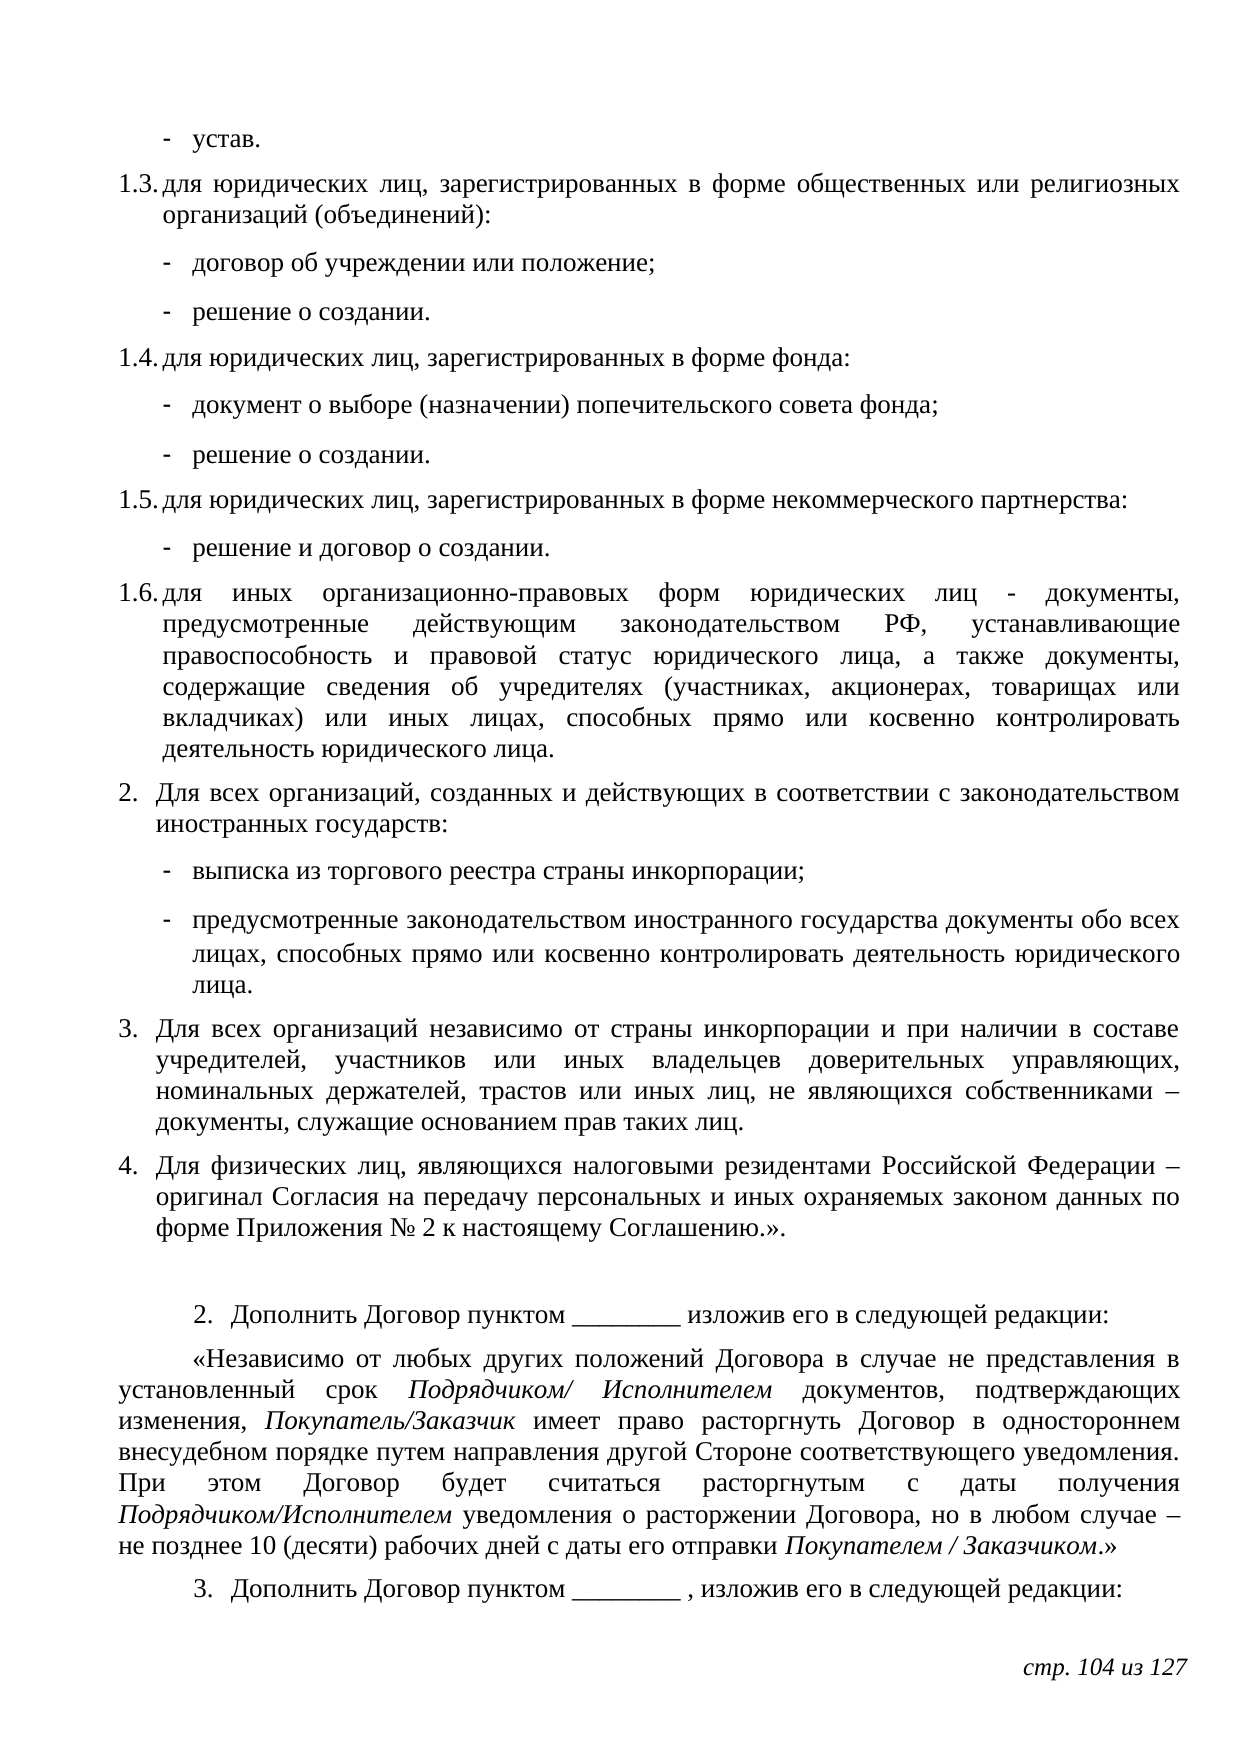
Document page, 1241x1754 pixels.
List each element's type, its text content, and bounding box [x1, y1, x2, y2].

list договор об учреждении или положение; [162, 242, 1181, 279]
list Для всех организаций независимо от страны инкорпорации и при наличии в составе учредителей, участников или иных владельцев доверительных управляющих, номинальных держателей, трастов или иных лиц, не являющихся собственниками – документы, служащие основанием прав таких лиц. [118, 1012, 1181, 1136]
text «Независимо от любых других положений Договора в случае не представления в установленный срок Подрядчиком/ Исполнителем документов, подтверждающих изменения, Покупатель/Заказчик имеет право расторгнуть Договор в одностороннем внесудебном порядке путем направления другой Стороне соответствующего уведомления. При этом Договор будет считаться расторгнутым с даты получения Подрядчиком/Исполнителем уведомления о расторжении Договора, но в любом случае – не позднее 10 (десяти) рабочих дней с даты его отправки Покупателем / Заказчиком.» [118, 1342, 1181, 1560]
list Для всех организаций, созданных и действующих в соответствии с законодательством иностранных государств: [118, 776, 1181, 838]
list Дополнить Договор пунктом ________ изложив его в следующей редакции: [193, 1298, 1181, 1329]
list для иных организационно-правовых форм юридических лиц - документы, предусмотренные действующим законодательством РФ, устанавливающие правоспособность и правовой статус юридического лица, а также документы, содержащие сведения об учредителях (участниках, акционерах, товарищах или вкладчиках) или иных лицах, способных прямо или косвенно контролировать деятельность юридического лица. [118, 576, 1181, 763]
list решение о создании. [162, 292, 1181, 328]
list для юридических лиц, зарегистрированных в форме общественных или религиозных организаций (объединений): [118, 167, 1181, 230]
list решение и договор о создании. [162, 527, 1181, 564]
list решение о создании. [162, 434, 1181, 471]
list для юридических лиц, зарегистрированных в форме фонда: [118, 341, 1181, 372]
list документ о выборе (назначении) попечительского совета фонда; [162, 385, 1181, 422]
list предусмотренные законодательством иностранного государства документы обо всех лицах, способных прямо или косвенно контролировать деятельность юридического лица. [162, 900, 1181, 999]
list Для физических лиц, являющихся налоговыми резидентами Российской Федерации – оригинал Согласия на передачу персональных и иных охраняемых законом данных по форме Приложения № 2 к настоящему Соглашению.». [118, 1149, 1181, 1242]
list Дополнить Договор пунктом ________ , изложив его в следующей редакции: [193, 1572, 1181, 1604]
list выписка из торгового реестра страны инкорпорации; [162, 851, 1181, 887]
list устав. [162, 118, 1181, 155]
list для юридических лиц, зарегистрированных в форме некоммерческого партнерства: [118, 483, 1181, 514]
